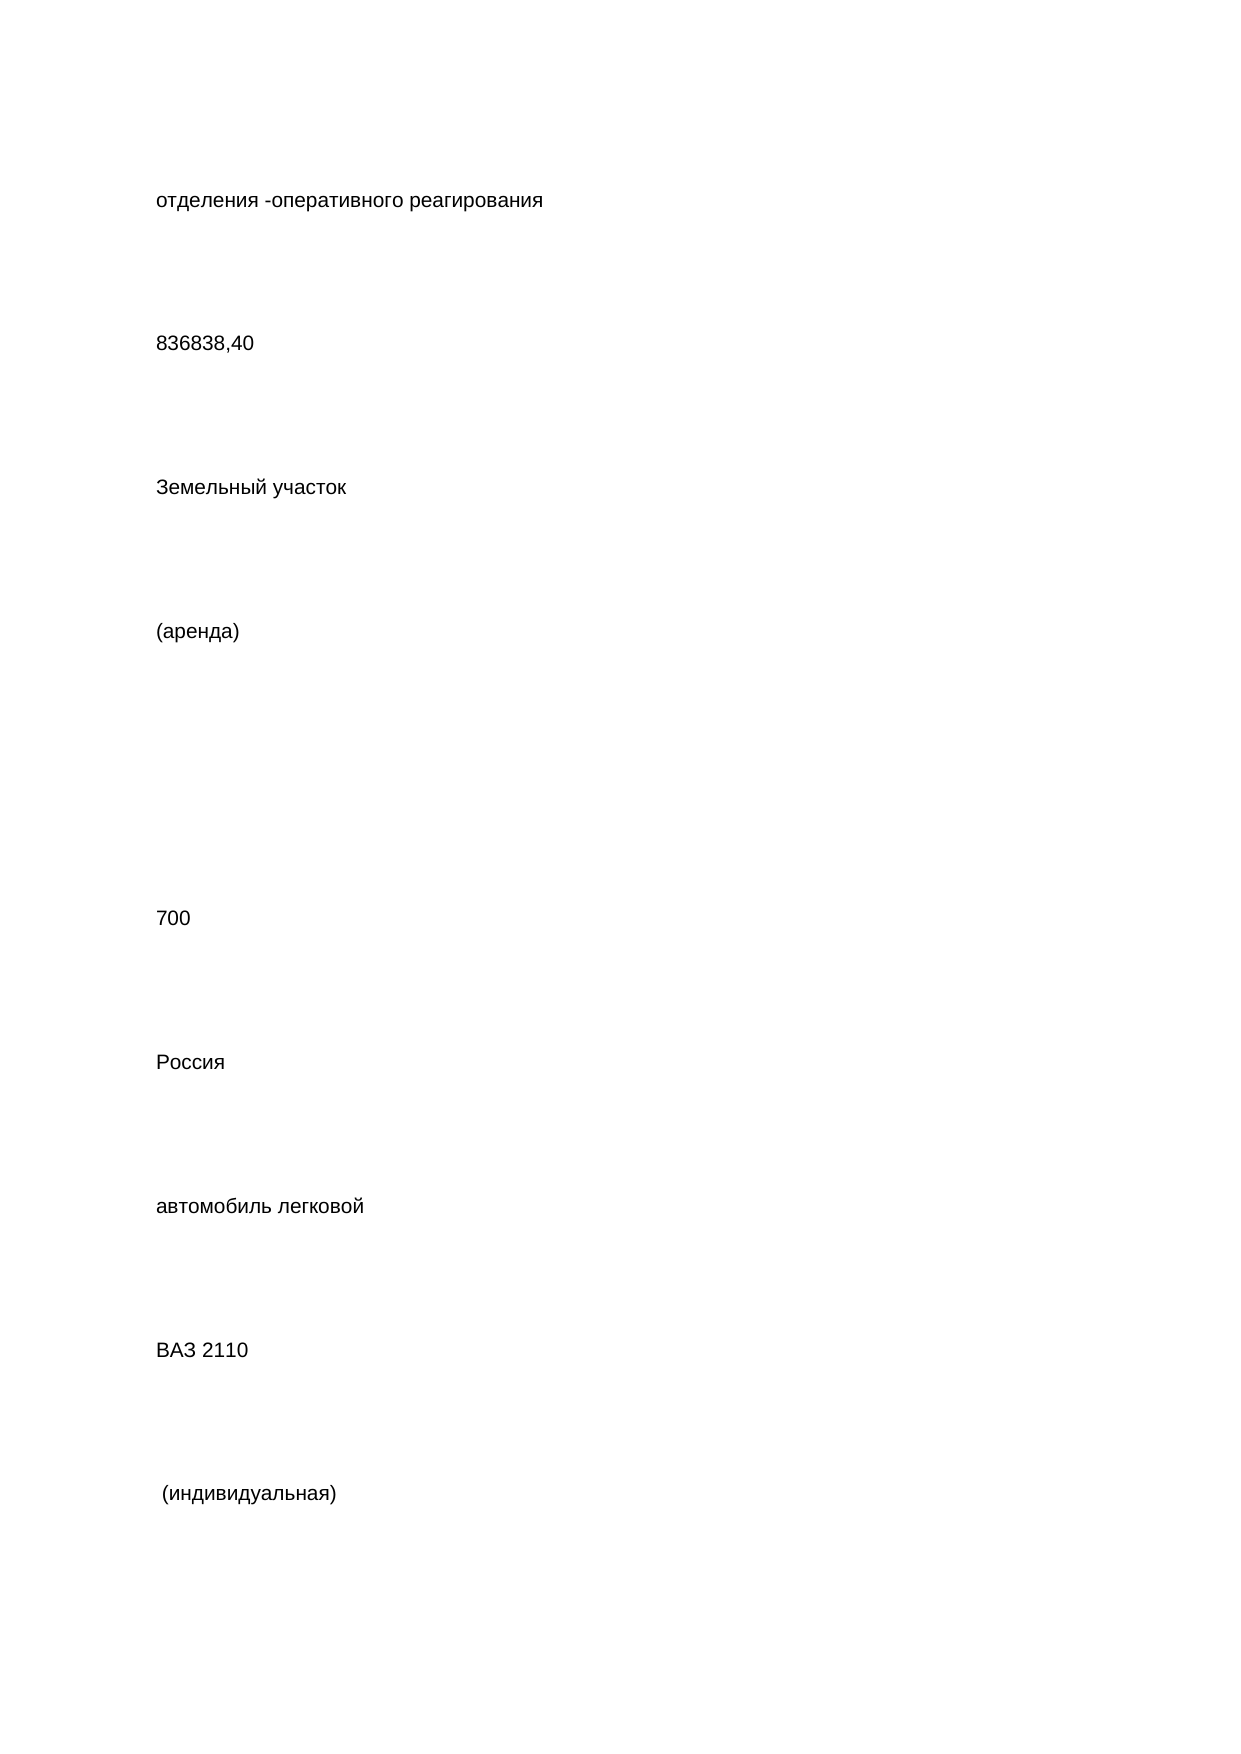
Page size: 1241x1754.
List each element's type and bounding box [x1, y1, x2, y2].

table_cell [140, 150, 1078, 1577]
